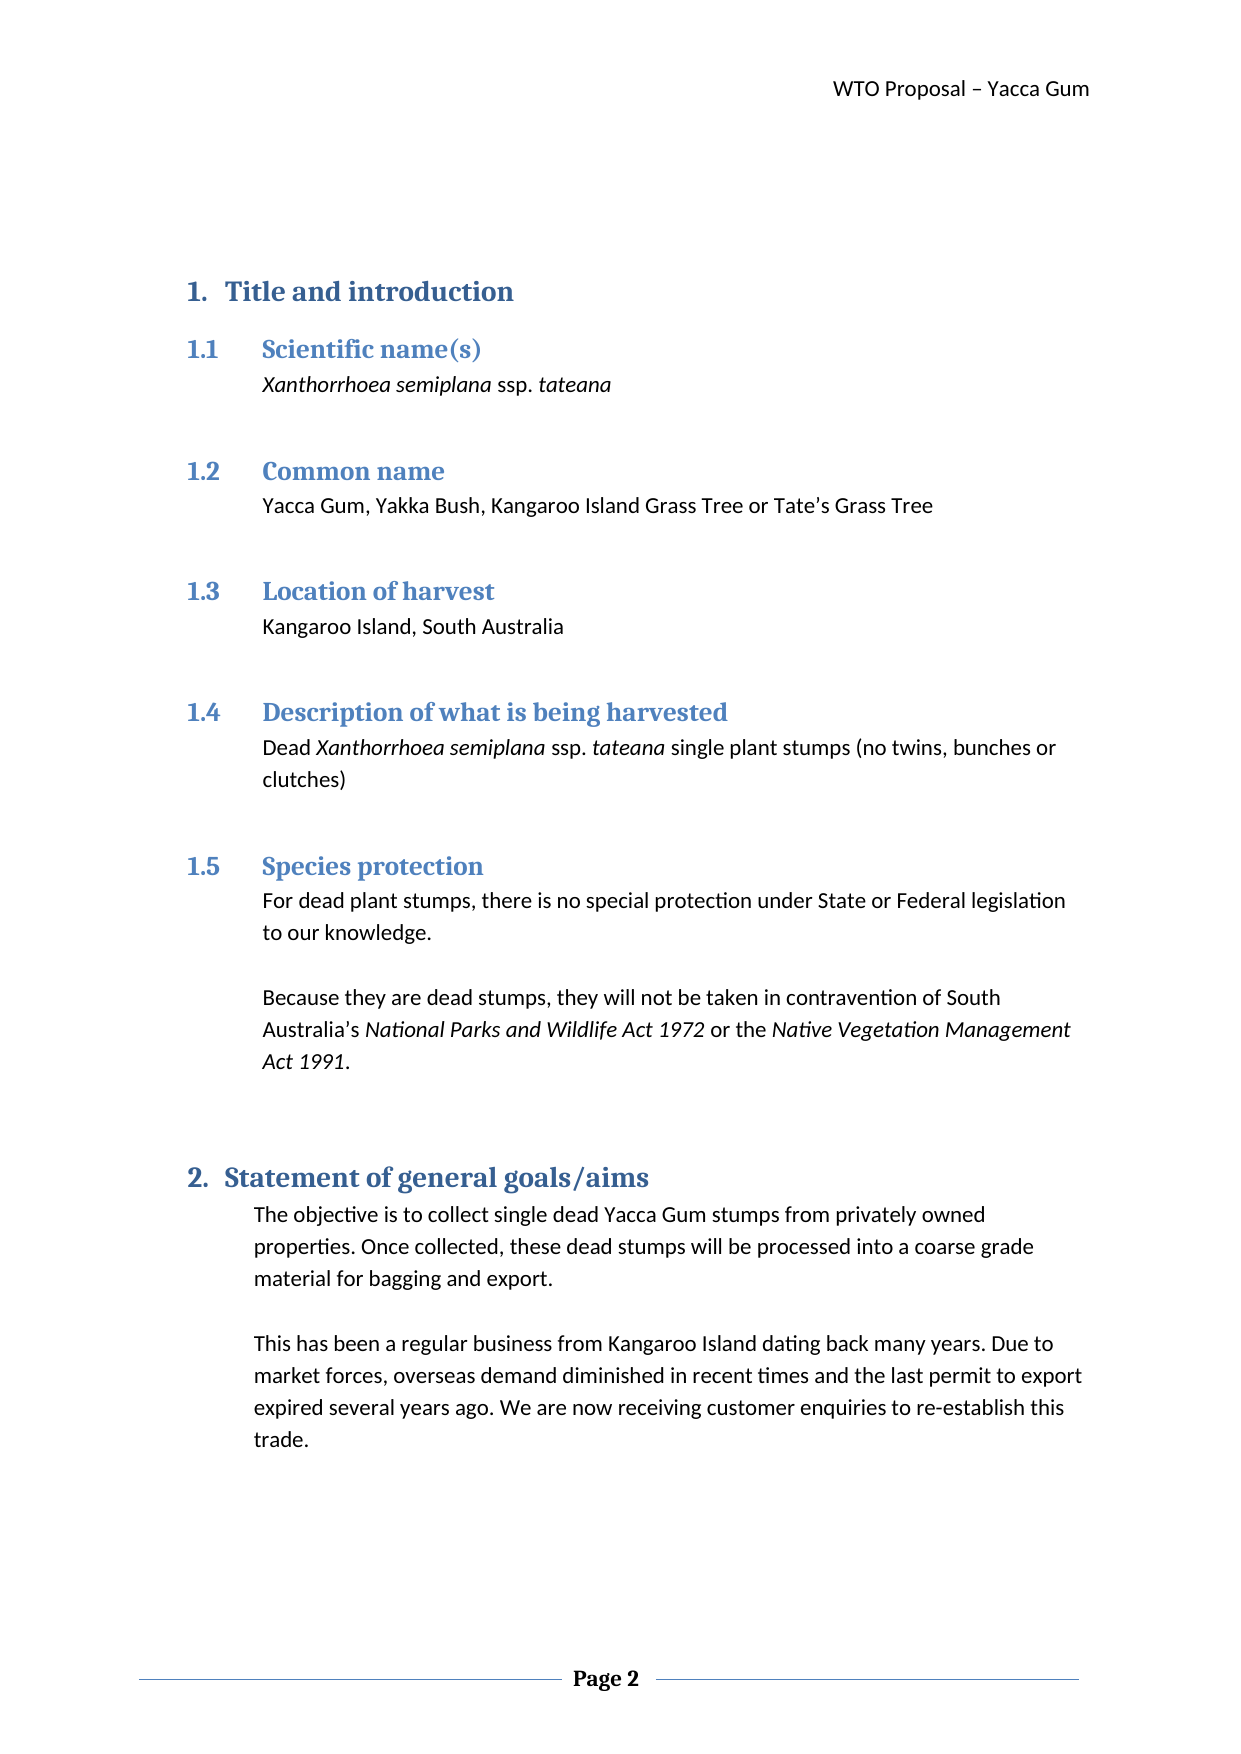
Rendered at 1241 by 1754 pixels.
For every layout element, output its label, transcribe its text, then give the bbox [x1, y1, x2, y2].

subtitle Common name [187, 456, 1090, 487]
list For dead plant stumps, there is no special protection under State or Federal legislation to our knowledge. [262, 886, 1090, 946]
subtitle Title and introduction [187, 275, 1090, 309]
subtitle Statement of general goals/aims [187, 1162, 1090, 1195]
subtitle Species protection [187, 851, 1090, 882]
text This has been a regular business from Kangaroo Island dating back many years. Due to market forces, overseas demand diminished in recent times and the last permit to export expired several years ago. We are now receiving customer enquiries to re-establish this trade. [253, 1329, 1090, 1453]
text Kangaroo Island, South Australia [187, 612, 1090, 640]
text The objective is to collect single dead Yacca Gum stumps from privately owned properties. Once collected, these dead stumps will be processed into a coarse grade material for bagging and export. [253, 1200, 1090, 1292]
text Xanthorrhoea semiplana ssp. tateana [187, 370, 1090, 398]
subtitle Scientific name(s) [187, 334, 1090, 366]
text Dead Xanthorrhoea semiplana ssp. tateana single plant stumps (no twins, bunches or clutches) [262, 733, 1090, 793]
list Because they are dead stumps, they will not be taken in contravention of South Australia’s National Parks and Wildlife Act 1972 or the Native Vegetation Management Act 1991. [262, 983, 1090, 1075]
subtitle Location of harvest [187, 576, 1090, 608]
subtitle Description of what is being harvested [187, 697, 1090, 728]
text Yacca Gum, Yakka Bush, Kangaroo Island Grass Tree or Tate’s Grass Tree [187, 491, 1090, 519]
